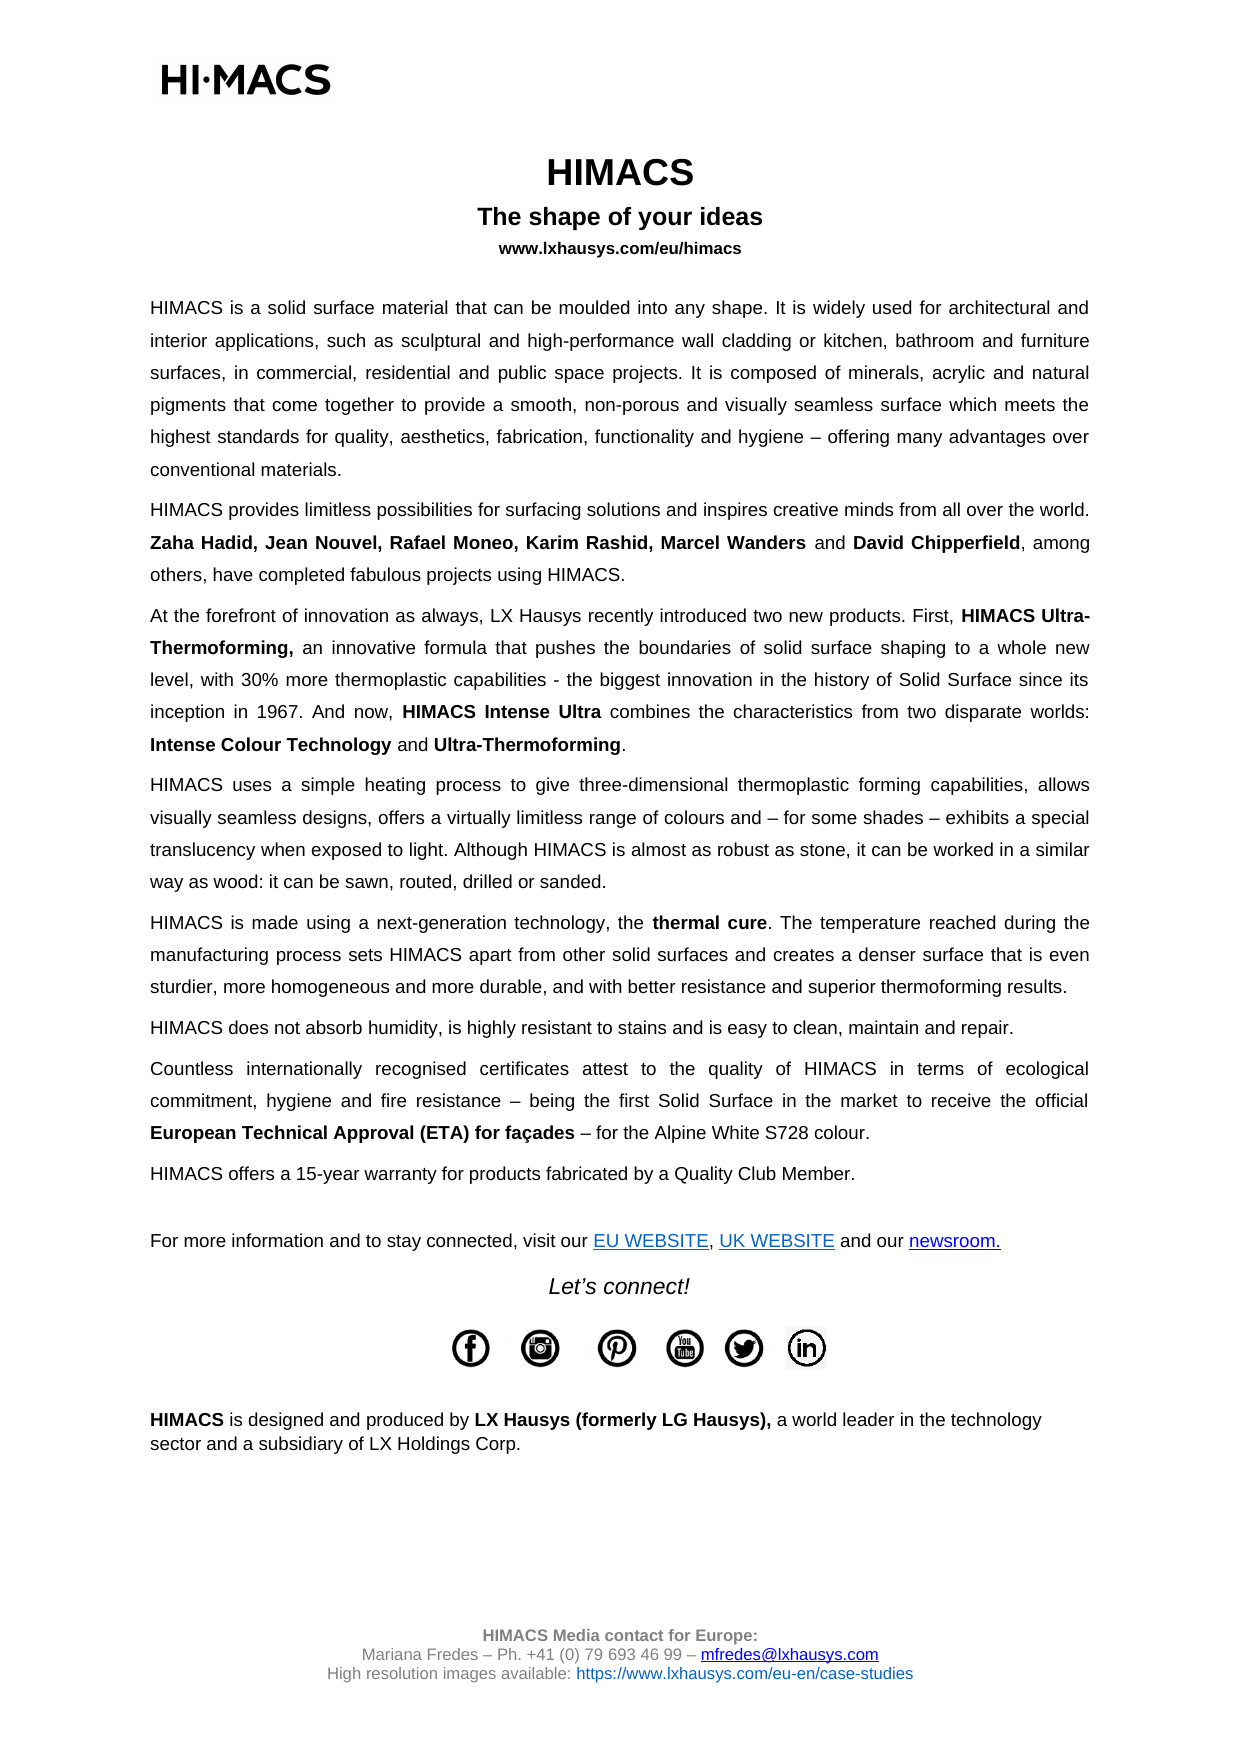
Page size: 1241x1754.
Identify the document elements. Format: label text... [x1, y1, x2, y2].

text HIMACS is made using a next-generation technology, the thermal cure. The temperature reached during the manufacturing process sets HIMACS apart from other solid surfaces and creates a denser surface that is even sturdier, more homogeneous and more durable, and with better resistance and superior thermoforming results. [150, 912, 1090, 998]
picture [440, 1317, 500, 1377]
text Countless internationally recognised certificates attest to the quality of HIMACS in terms of ecological commitment, hygiene and fire resistance – being the first Solid Surface in the market to receive the official European Technical Approval (ETA) for façades – for the Alpine White S728 colour. [150, 1058, 1090, 1144]
text HIMACS does not absorb humidity, is highly resistant to stains and is easy to clean, maintain and repair. [150, 1017, 1090, 1038]
text HIMACS is designed and produced by LX Hausys (formerly LG Hausys), a world leader in the technology sector and a subsidiary of LX Holdings Corp. [150, 1408, 1090, 1455]
text HIMACS is a solid surface material that can be moulded into any shape. It is widely used for architectural and interior applications, such as sculptural and high-performance wall cladding or kitchen, bathroom and furniture surfaces, in commercial, residential and public space projects. It is composed of minerals, acrylic and natural pigments that come together to provide a smooth, non-porous and visually seamless surface which meets the highest standards for quality, aesthetics, fabrication, functionality and hygiene – offering many advantages over conventional materials. [150, 297, 1090, 480]
text The shape of your ideas [150, 201, 1090, 230]
text HIMACS provides limitless possibilities for surfacing solutions and inspires creative minds from all over the world. Zaha Hadid, Jean Nouvel, Rafael Moneo, Karim Rashid, Marcel Wanders and David Chipperfield, among others, have completed fabulous projects using HIMACS. [150, 499, 1090, 585]
text For more information and to stay connected, visit our EU WEBSITE, UK WEBSITE and our newsroom. [150, 1230, 1090, 1251]
text At the forefront of innovation as always, LX Hausys recently introduced two new products. First, HIMACS Ultra-Thermoforming, an innovative formula that pushes the boundaries of solid surface shaping to a whole new level, with 30% more thermoplastic capabilities - the biggest innovation in the history of Solid Surface since its inception in 1967. And now, HIMACS Intense Ultra combines the characteristics from two disparate worlds: Intense Colour Technology and Ultra-Thermoforming. [150, 604, 1090, 755]
picture [586, 1317, 647, 1377]
picture [509, 1317, 570, 1377]
text www.lxhausys.com/eu/himacs [150, 238, 1090, 272]
text HIMACS [150, 150, 1090, 193]
picture [786, 1327, 827, 1369]
picture [655, 1317, 774, 1377]
text HIMACS uses a simple heating process to give three-dimensional thermoplastic forming capabilities, allows visually seamless designs, offers a virtually limitless range of colours and – for some shades – exhibits a special translucency when exposed to light. Although HIMACS is almost as robust as stone, it can be worked in a similar way as wood: it can be sawn, routed, drilled or sanded. [150, 774, 1090, 893]
picture [150, 53, 339, 108]
text Let’s connect! [150, 1273, 1090, 1299]
text HIMACS offers a 15-year warranty for products fabricated by a Quality Club Member. [150, 1163, 1090, 1184]
